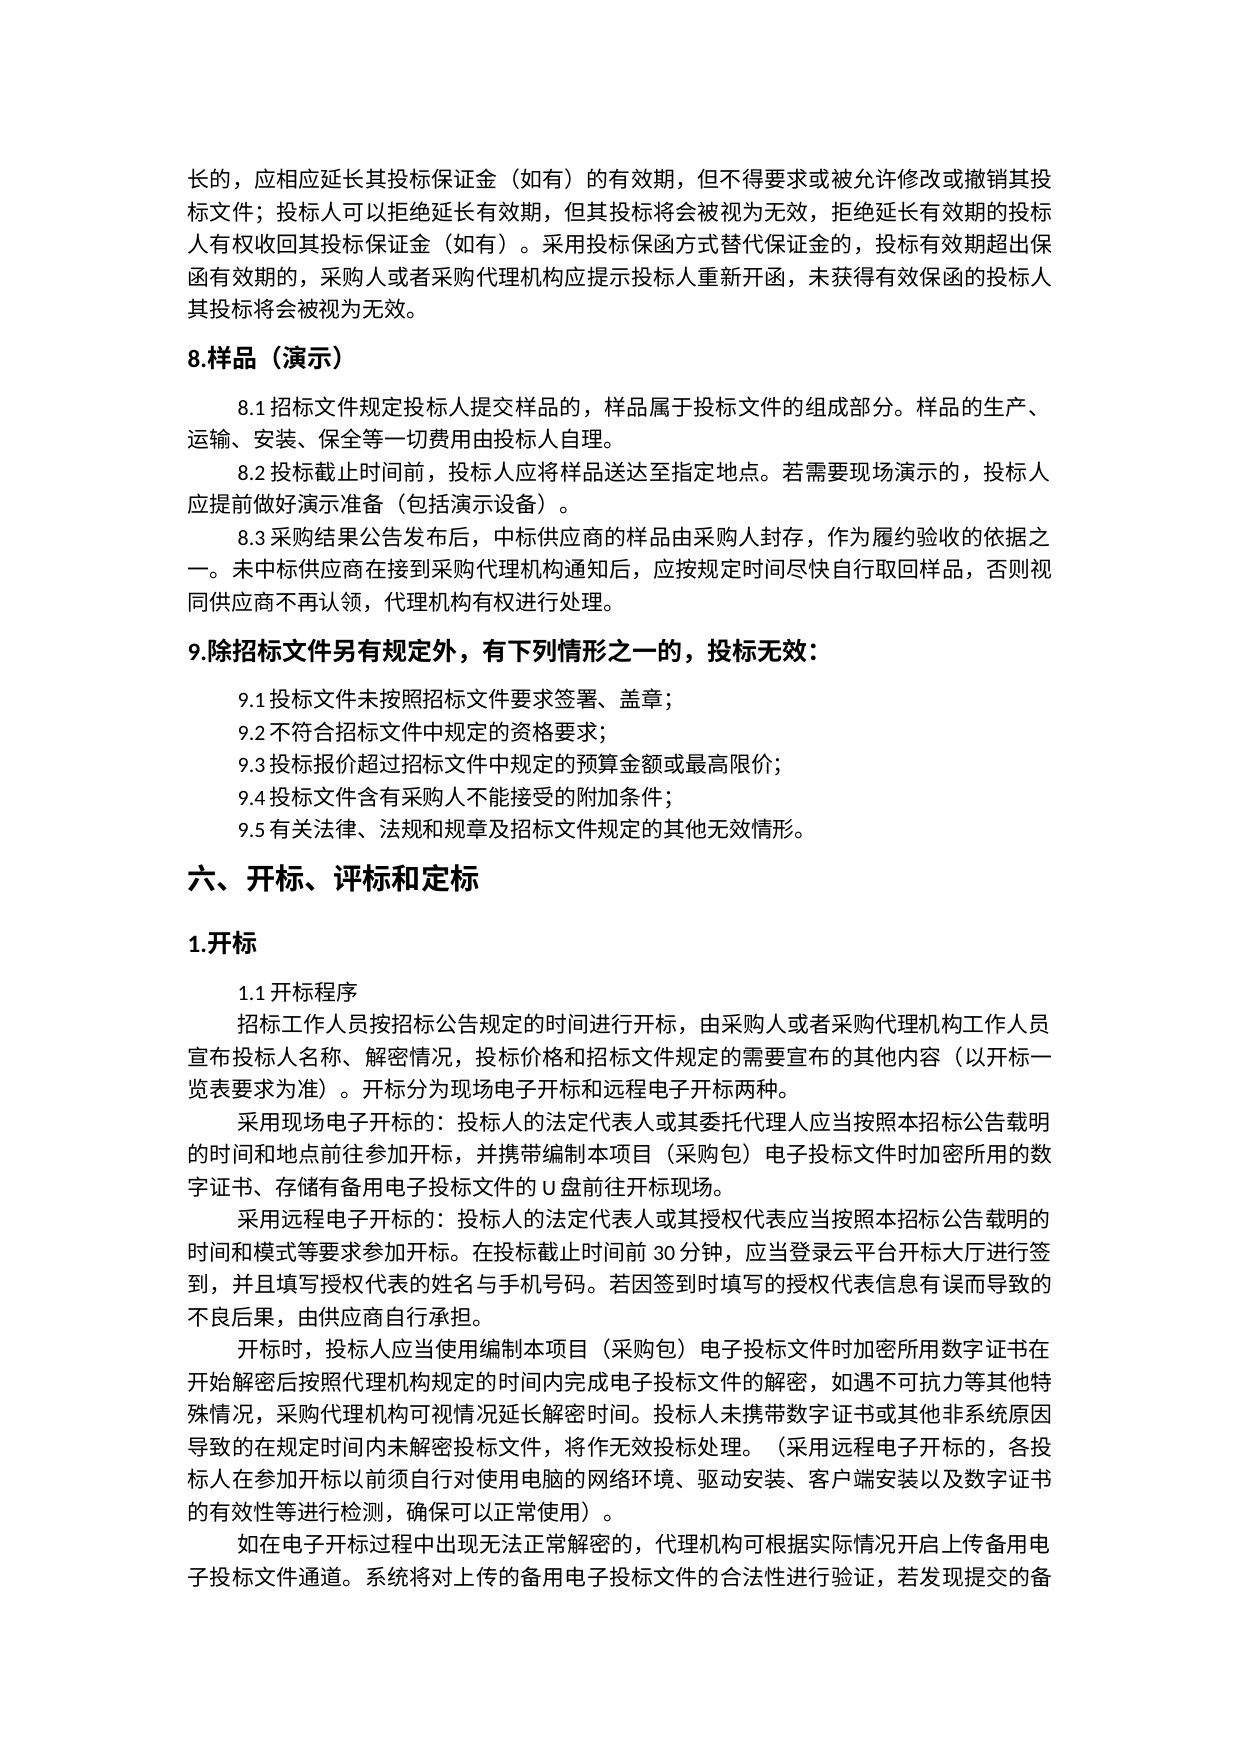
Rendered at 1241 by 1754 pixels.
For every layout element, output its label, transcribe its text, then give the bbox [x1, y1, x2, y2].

text 1.1 开标程序 [187, 974, 1053, 1007]
text 9.2不符合招标文件中规定的资格要求； [187, 714, 1053, 747]
text 9.5有关法律、法规和规章及招标文件规定的其他无效情形。 [187, 812, 1053, 844]
text 9.1投标文件未按照招标文件要求签署、盖章； [187, 682, 1053, 714]
text 9.除招标文件另有规定外，有下列情形之一的，投标无效： [187, 617, 1053, 682]
text 9.3投标报价超过招标文件中规定的预算金额或最高限价； [187, 747, 1053, 779]
text 采用远程电子开标的：投标人的法定代表人或其授权代表应当按照本招标公告载明的时间和模式等要求参加开标。在投标截止时间前30分钟，应当登录云平台开标大厅进行签到，并且填写授权代表的姓名与手机号码。若因签到时填写的授权代表信息有误而导致的不良后果，由供应商自行承担。 [187, 1202, 1053, 1332]
text 六、开标、评标和定标 [187, 844, 1053, 909]
text 8.1招标文件规定投标人提交样品的，样品属于投标文件的组成部分。样品的生产、运输、安装、保全等一切费用由投标人自理。 [187, 389, 1053, 454]
text 招标工作人员按招标公告规定的时间进行开标，由采购人或者采购代理机构工作人员宣布投标人名称、解密情况，投标价格和招标文件规定的需要宣布的其他内容（以开标一览表要求为准）。开标分为现场电子开标和远程电子开标两种。 [187, 1007, 1053, 1104]
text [187, 1527, 1053, 1592]
text 8.2投标截止时间前，投标人应将样品送达至指定地点。若需要现场演示的，投标人应提前做好演示准备（包括演示设备）。 [187, 454, 1053, 519]
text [187, 162, 1053, 324]
text 8.样品（演示） [187, 324, 1053, 389]
text 1.开标 [187, 909, 1053, 974]
text 采用现场电子开标的：投标人的法定代表人或其委托代理人应当按照本招标公告载明的时间和地点前往参加开标，并携带编制本项目（采购包）电子投标文件时加密所用的数字证书、存储有备用电子投标文件的U盘前往开标现场。 [187, 1104, 1053, 1202]
text 开标时，投标人应当使用编制本项目（采购包）电子投标文件时加密所用数字证书在开始解密后按照代理机构规定的时间内完成电子投标文件的解密，如遇不可抗力等其他特殊情况，采购代理机构可视情况延长解密时间。投标人未携带数字证书或其他非系统原因导致的在规定时间内未解密投标文件，将作无效投标处理。（采用远程电子开标的，各投标人在参加开标以前须自行对使用电脑的网络环境、驱动安装、客户端安装以及数字证书的有效性等进行检测，确保可以正常使用）。 [187, 1332, 1053, 1527]
text 9.4投标文件含有采购人不能接受的附加条件； [187, 779, 1053, 812]
text 8.3采购结果公告发布后，中标供应商的样品由采购人封存，作为履约验收的依据之一。未中标供应商在接到采购代理机构通知后，应按规定时间尽快自行取回样品，否则视同供应商不再认领，代理机构有权进行处理。 [187, 519, 1053, 617]
